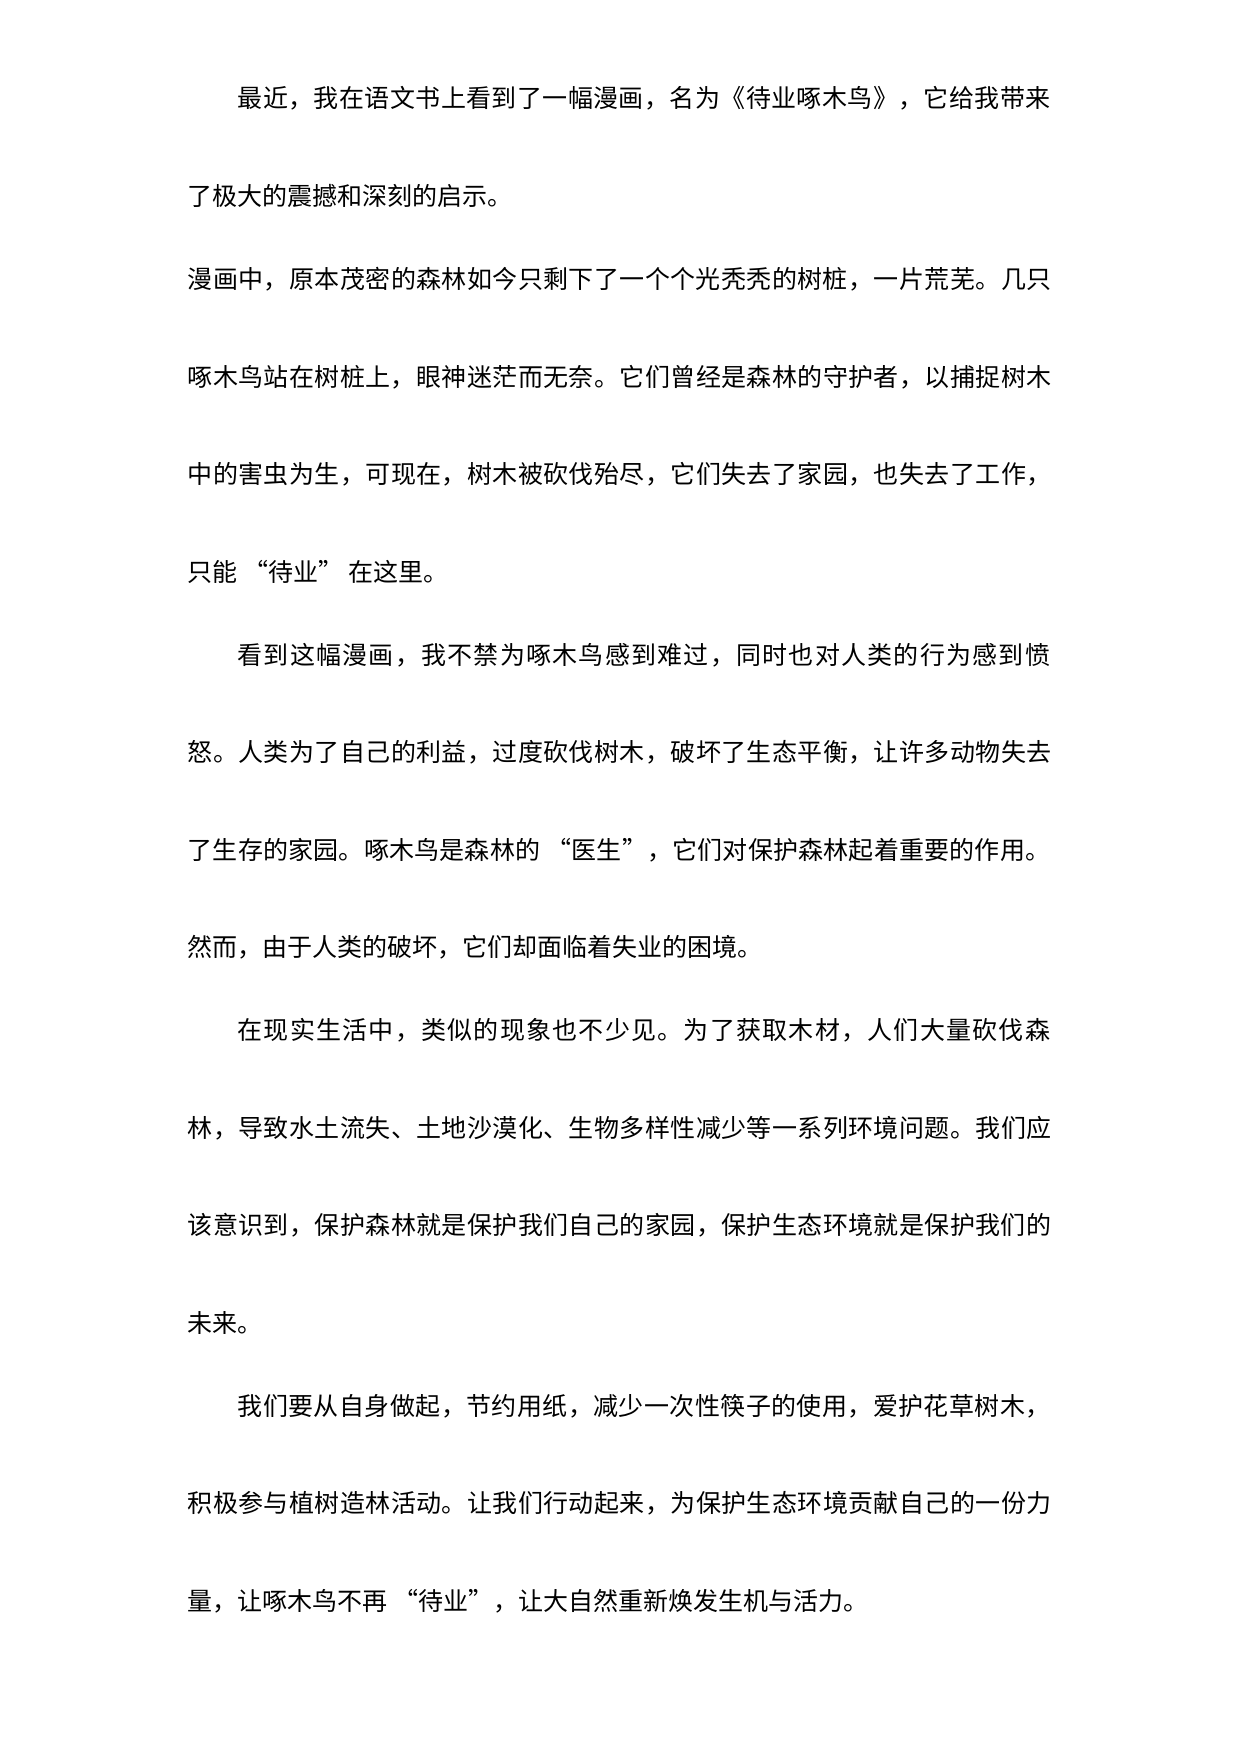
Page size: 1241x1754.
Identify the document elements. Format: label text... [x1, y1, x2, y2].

list 我们要从自身做起，节约用纸，减少一次性筷子的使用，爱护花草树木，积极参与植树造林活动。让我们行动起来，为保护生态环境贡献自己的一份力量，让啄木鸟不再 “待业”，让大自然重新焕发生机与活力。 [187, 1372, 1053, 1632]
list 看到这幅漫画，我不禁为啄木鸟感到难过，同时也对人类的行为感到愤怒。人类为了自己的利益，过度砍伐树木，破坏了生态平衡，让许多动物失去了生存的家园。啄木鸟是森林的 “医生”，它们对保护森林起着重要的作用。然而，由于人类的破坏，它们却面临着失业的困境。 [187, 621, 1053, 978]
list 最近，我在语文书上看到了一幅漫画，名为《待业啄木鸟》，它给我带来了极大的震撼和深刻的启示。 [187, 64, 1053, 227]
list 漫画中，原本茂密的森林如今只剩下了一个个光秃秃的树桩，一片荒芜。几只啄木鸟站在树桩上，眼神迷茫而无奈。它们曾经是森林的守护者，以捕捉树木中的害虫为生，可现在，树木被砍伐殆尽，它们失去了家园，也失去了工作，只能 “待业” 在这里。 [187, 245, 1053, 603]
list 在现实生活中，类似的现象也不少见。为了获取木材，人们大量砍伐森林，导致水土流失、土地沙漠化、生物多样性减少等一系列环境问题。我们应该意识到，保护森林就是保护我们自己的家园，保护生态环境就是保护我们的未来。 [187, 996, 1053, 1354]
